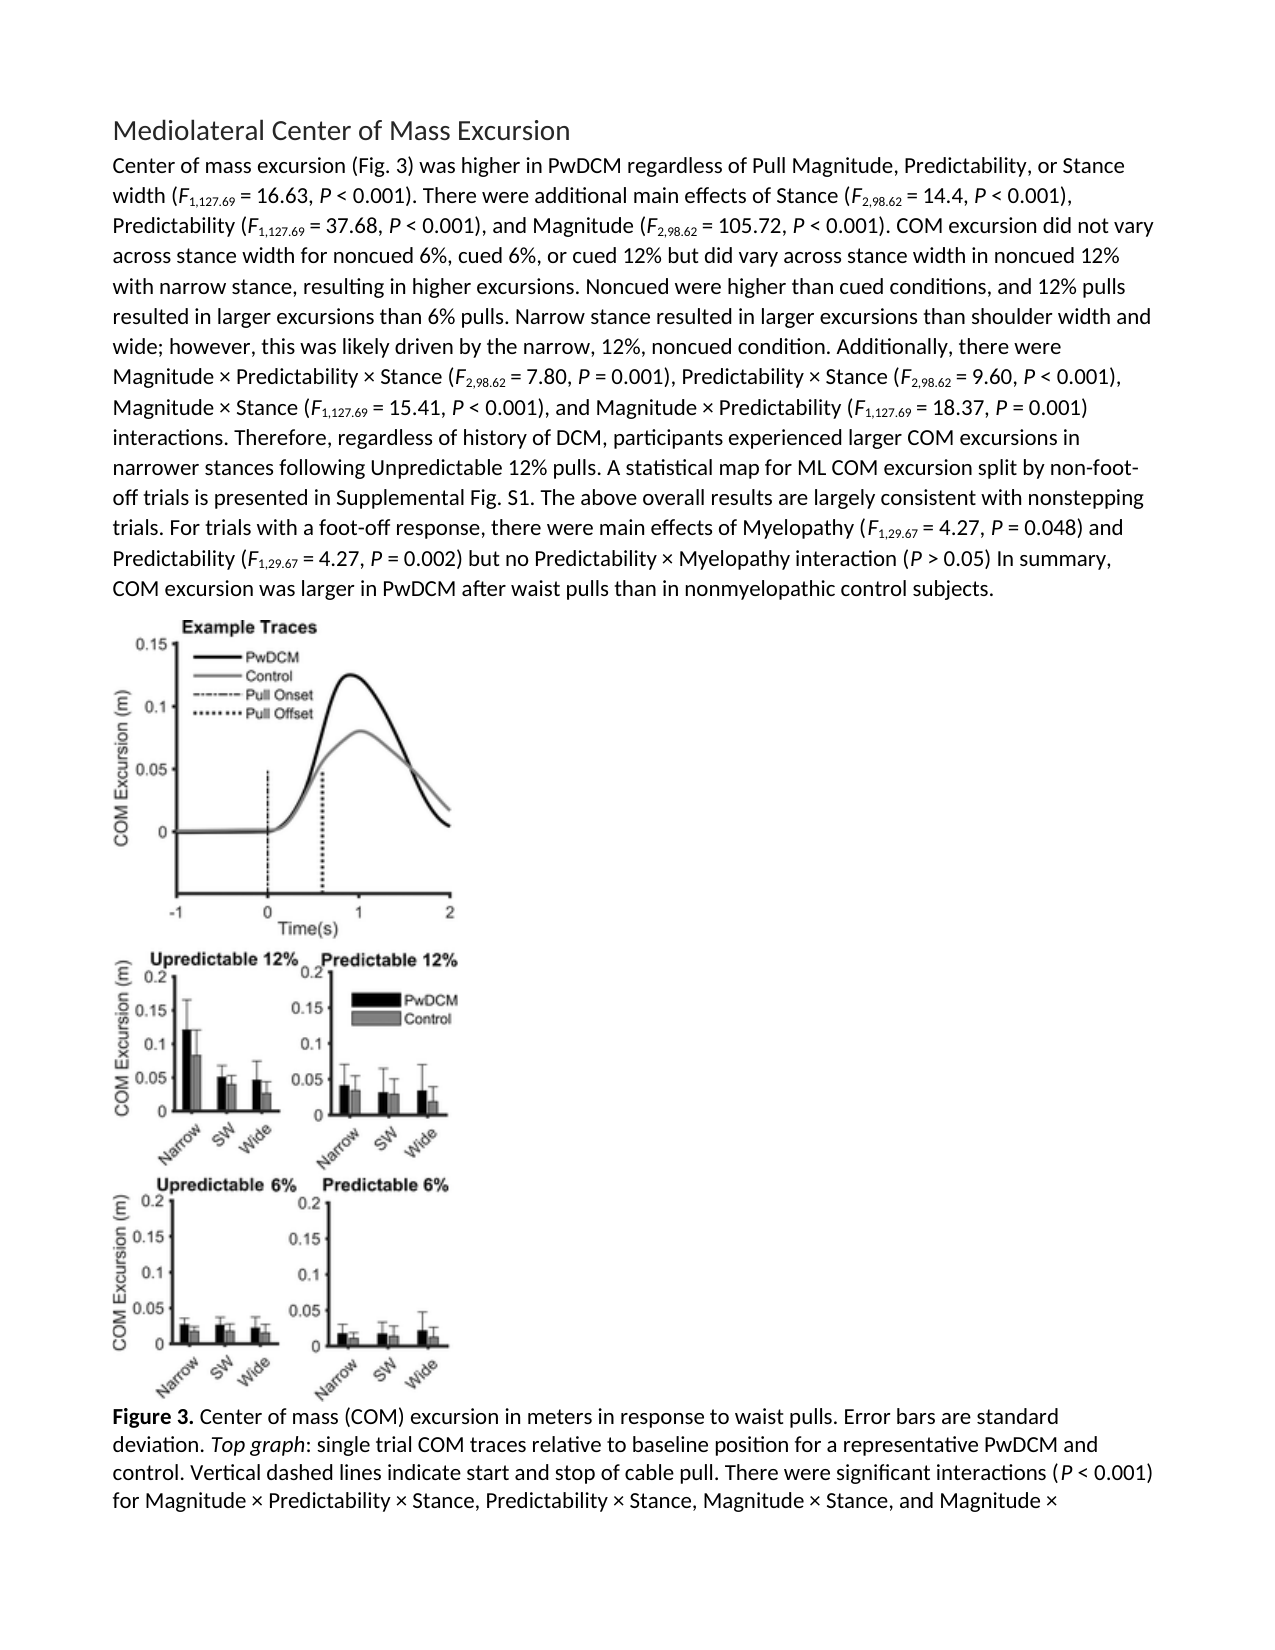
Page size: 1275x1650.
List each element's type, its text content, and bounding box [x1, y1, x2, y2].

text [112, 1402, 1162, 1514]
picture [112, 620, 458, 1402]
subtitle Mediolateral Center of Mass Excursion [112, 112, 1162, 148]
text Center of mass excursion (Fig. 3) was higher in PwDCM regardless of Pull Magnitude, Predictability, or Stance width (F1,127.69 = 16.63, P < 0.001). There were additional main effects of Stance (F2,98.62 = 14.4, P < 0.001), Predictability (F1,127.69 = 37.68, P < 0.001), and Magnitude (F2,98.62 = 105.72, P < 0.001). COM excursion did not vary across stance width for noncued 6%, cued 6%, or cued 12% but did vary across stance width in noncued 12% with narrow stance, resulting in higher excursions. Noncued were higher than cued conditions, and 12% pulls resulted in larger excursions than 6% pulls. Narrow stance resulted in larger excursions than shoulder width and wide; however, this was likely driven by the narrow, 12%, noncued condition. Additionally, there were Magnitude × Predictability × Stance (F2,98.62 = 7.80, P = 0.001), Predictability × Stance (F2,98.62 = 9.60, P < 0.001), Magnitude × Stance (F1,127.69 = 15.41, P < 0.001), and Magnitude × Predictability (F1,127.69 = 18.37, P = 0.001) interactions. Therefore, regardless of history of DCM, participants experienced larger COM excursions in narrower stances following Unpredictable 12% pulls. A statistical map for ML COM excursion split by non-foot-off trials is presented in Supplemental Fig. S1. The above overall results are largely consistent with nonstepping trials. For trials with a foot-off response, there were main effects of Myelopathy (F1,29.67 = 4.27, P = 0.048) and Predictability (F1,29.67 = 4.27, P = 0.002) but no Predictability × Myelopathy interaction (P > 0.05) In summary, COM excursion was larger in PwDCM after waist pulls than in nonmyelopathic control subjects. [112, 151, 1162, 602]
